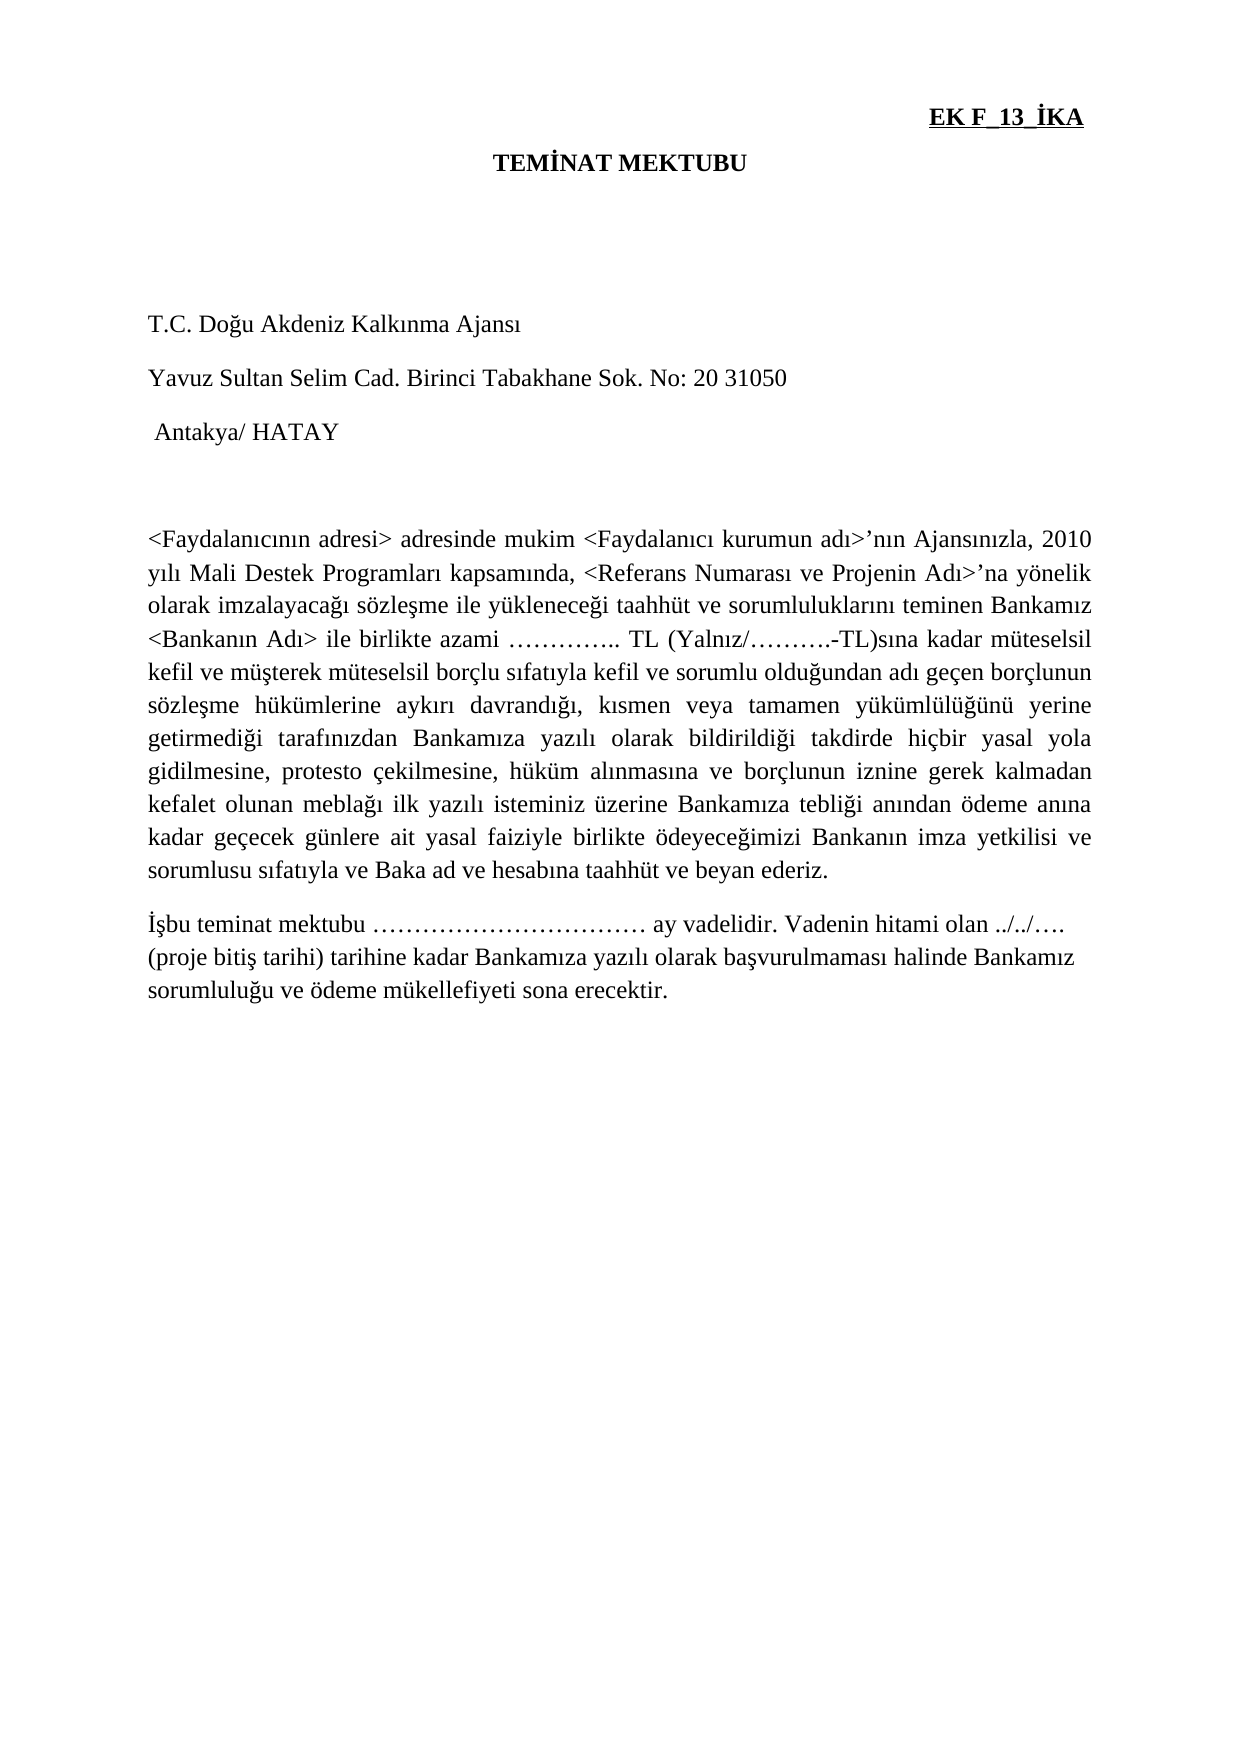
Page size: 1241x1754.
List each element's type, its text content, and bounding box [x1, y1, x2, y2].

text <Faydalanıcının adresi> adresinde mukim <Faydalanıcı kurumun adı>’nın Ajansınızla, 2010 yılı Mali Destek Programları kapsamında, <Referans Numarası ve Projenin Adı>’na yönelik olarak imzalayacağı sözleşme ile yükleneceği taahhüt ve sorumluluklarını teminen Bankamız <Bankanın Adı> ile birlikte azami ………….. TL (Yalnız/……….-TL)sına kadar müteselsil kefil ve müşterek müteselsil borçlu sıfatıyla kefil ve sorumlu olduğundan adı geçen borçlunun sözleşme hükümlerine aykırı davrandığı, kısmen veya tamamen yükümlülüğünü yerine getirmediği tarafınızdan Bankamıza yazılı olarak bildirildiği takdirde hiçbir yasal yola gidilmesine, protesto çekilmesine, hüküm alınmasına ve borçlunun iznine gerek kalmadan kefalet olunan meblağı ilk yazılı isteminiz üzerine Bankamıza tebliği anından ödeme anına kadar geçecek günlere ait yasal faiziyle birlikte ödeyeceğimizi Bankanın imza yetkilisi ve sorumlusu sıfatıyla ve Baka ad ve hesabına taahhüt ve beyan ederiz. [148, 524, 1093, 883]
text Antakya/ HATAY [148, 417, 1093, 446]
text TEMİNAT MEKTUBU [148, 148, 1093, 176]
text İşbu teminat mektubu …………………………… ay vadelidir. Vadenin hitami olan ../../…. (proje bitiş tarihi) tarihine kadar Bankamıza yazılı olarak başvurulmaması halinde Bankamız sorumluluğu ve ödeme mükellefiyeti sona erecektir. [148, 909, 1093, 1003]
text Yavuz Sultan Selim Cad. Birinci Tabakhane Sok. No: 20 31050 [148, 363, 1093, 392]
text T.C. Doğu Akdeniz Kalkınma Ajansı [148, 309, 1093, 338]
